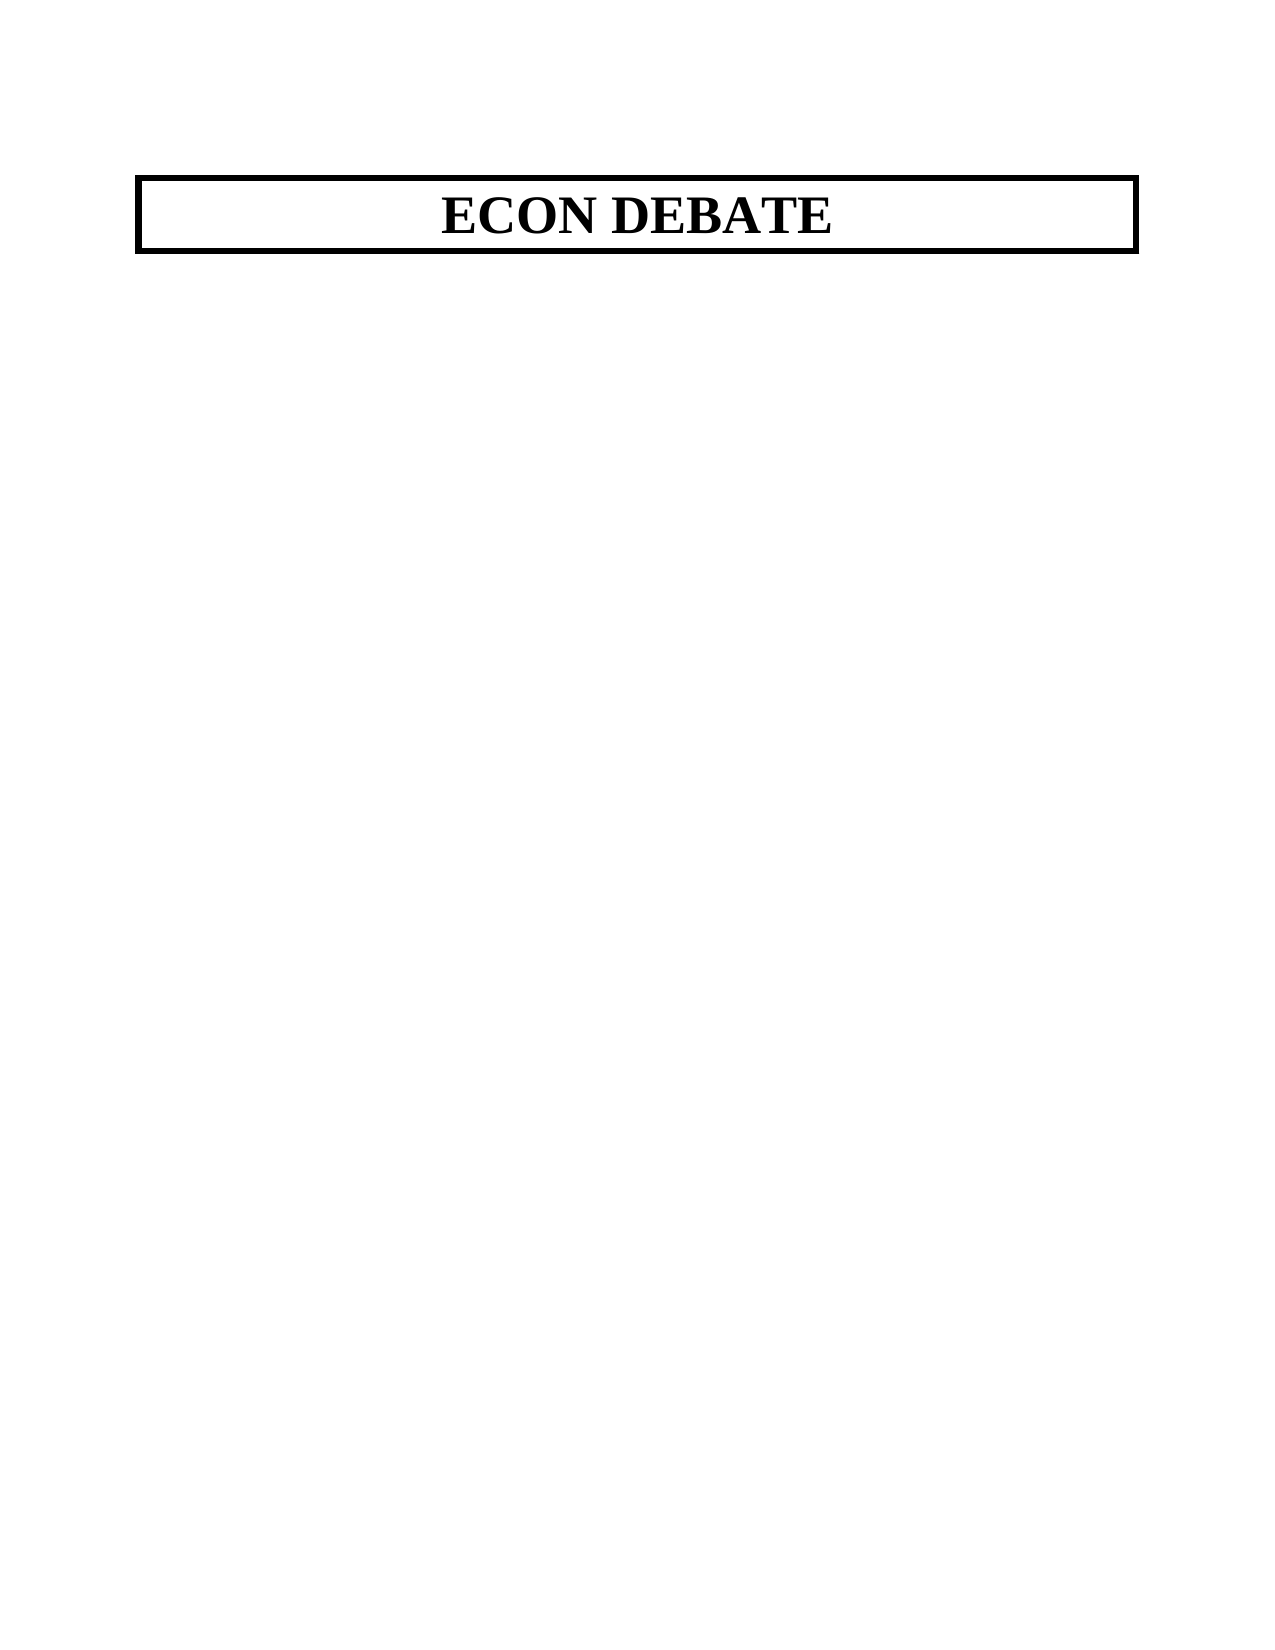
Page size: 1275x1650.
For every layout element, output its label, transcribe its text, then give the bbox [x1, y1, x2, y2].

subtitle ECON DEBATE [142, 181, 1133, 248]
